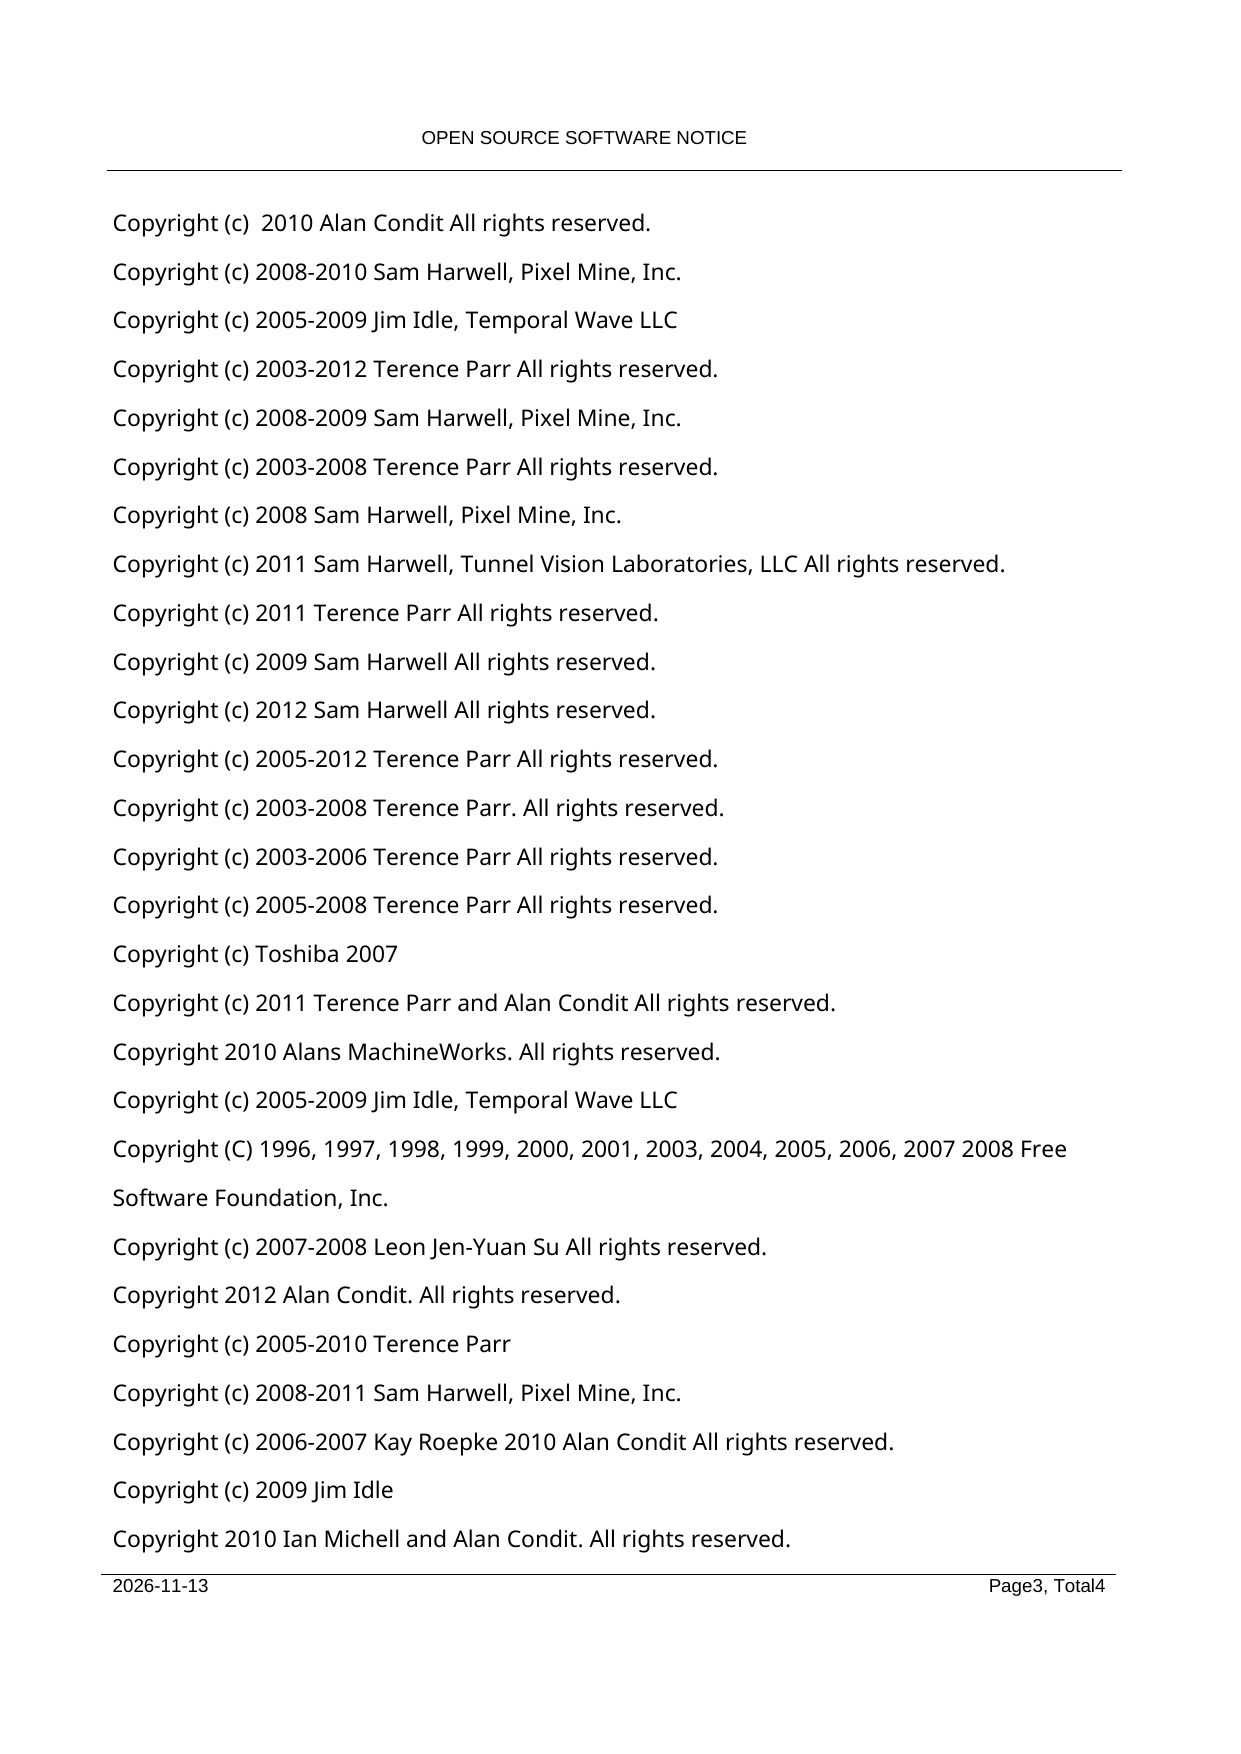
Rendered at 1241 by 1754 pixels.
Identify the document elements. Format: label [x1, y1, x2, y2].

text [112, 206, 1128, 1555]
